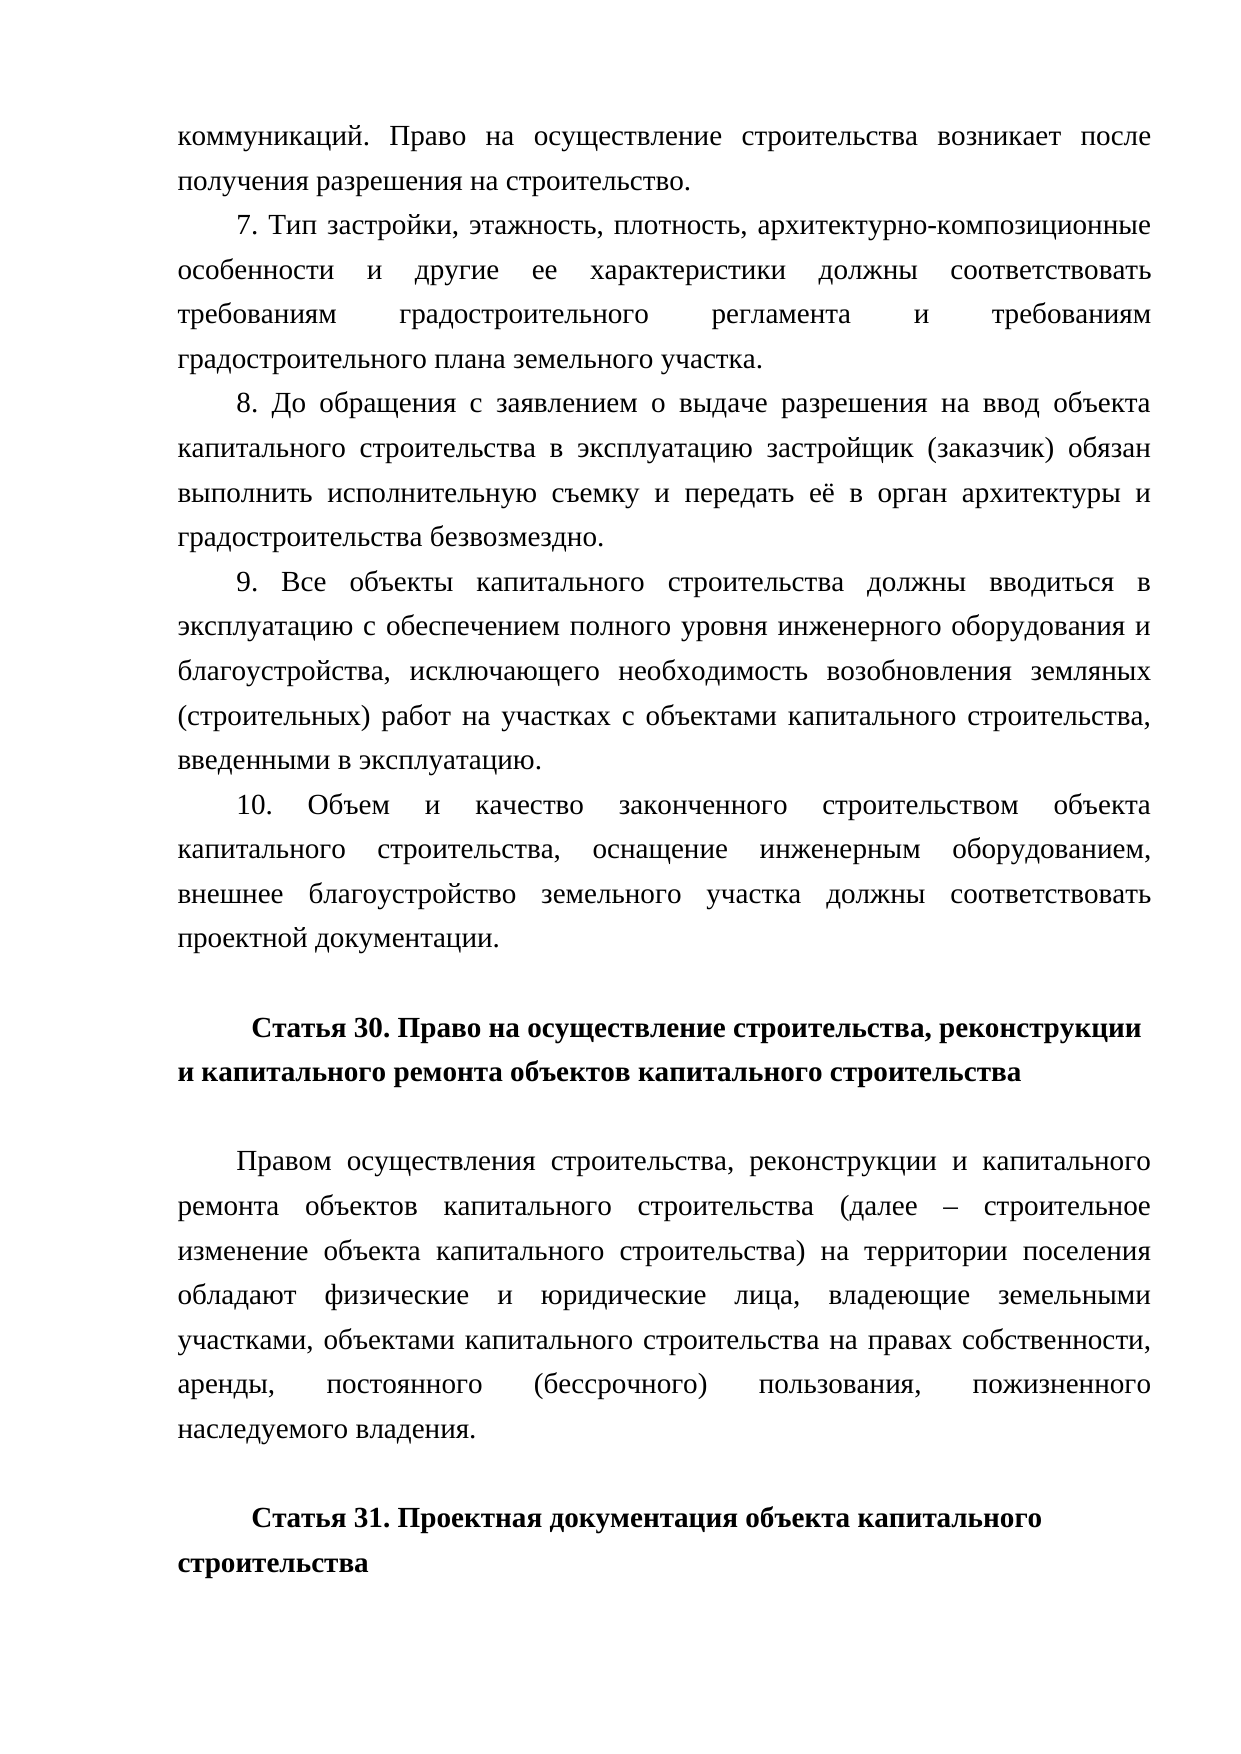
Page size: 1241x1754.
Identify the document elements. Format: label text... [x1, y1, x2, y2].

text 8. До обращения с заявлением о выдаче разрешения на ввод объекта капитального строительства в эксплуатацию застройщик (заказчик) обязан выполнить исполнительную съемку и передать её в орган архитектуры и градостроительства безвозмездно. [177, 386, 1152, 553]
text Правом осуществления строительства, реконструкции и капитального ремонта объектов капитального строительства (далее – строительное изменение объекта капитального строительства) на территории поселения обладают физические и юридические лица, владеющие земельными участками, объектами капитального строительства на правах собственности, аренды, постоянного (бессрочного) пользования, пожизненного наследуемого владения. [177, 1143, 1152, 1444]
subtitle Статья 30. Право на осуществление строительства, реконструкции и капитального ремонта объектов капитального строительства [177, 1010, 1152, 1088]
text 7. Тип застройки, этажность, плотность, архитектурно-композиционные особенности и другие ее характеристики должны соответствовать требованиям градостроительного регламента и требованиям градостроительного плана земельного участка. [177, 207, 1152, 374]
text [177, 118, 1152, 196]
subtitle Статья 31. Проектная документация объекта капитального строительства [177, 1500, 1152, 1578]
text 9. Все объекты капитального строительства должны вводиться в эксплуатацию с обеспечением полного уровня инженерного оборудования и благоустройства, исключающего необходимость возобновления земляных (строительных) работ на участках с объектами капитального строительства, введенными в эксплуатацию. [177, 564, 1152, 776]
text 10. Объем и качество законченного строительством объекта капитального строительства, оснащение инженерным оборудованием, внешнее благоустройство земельного участка должны соответствовать проектной документации. [177, 787, 1152, 954]
